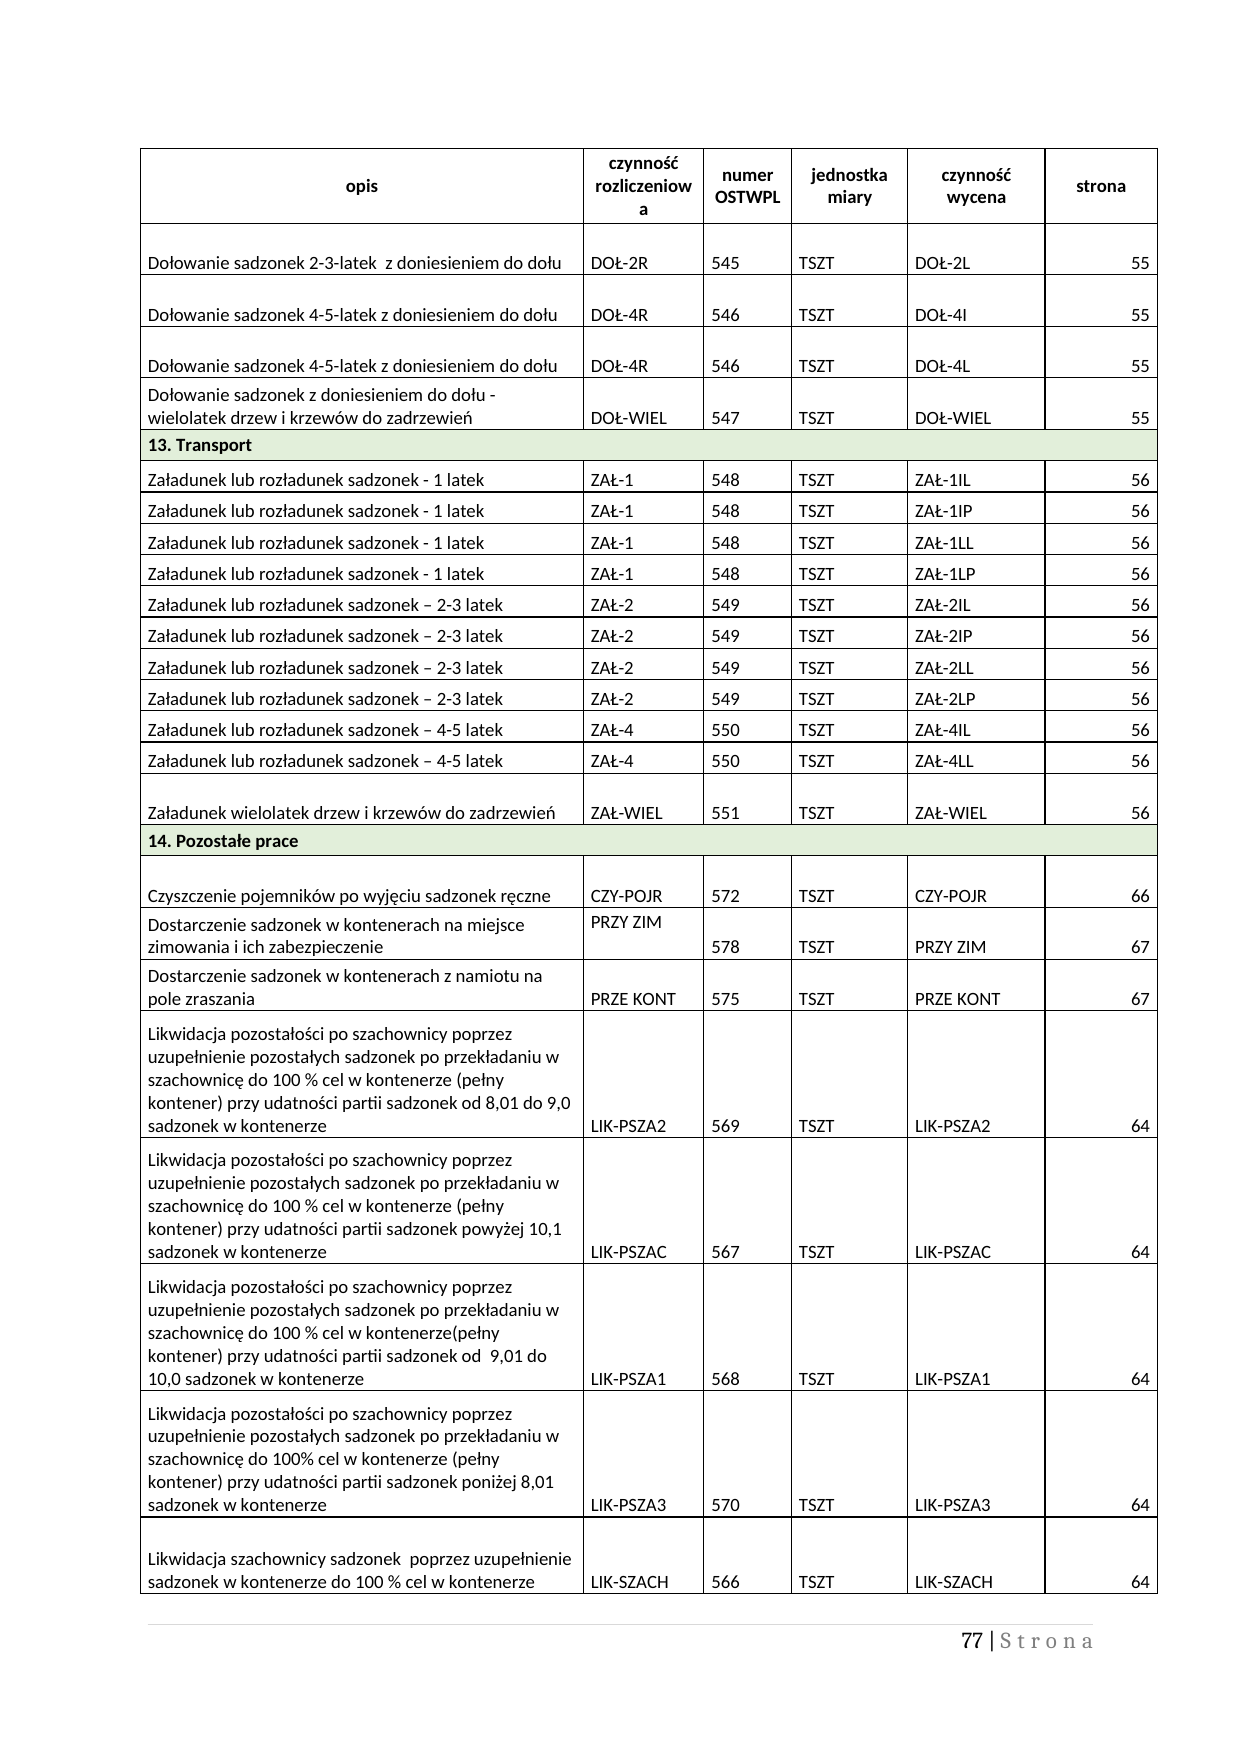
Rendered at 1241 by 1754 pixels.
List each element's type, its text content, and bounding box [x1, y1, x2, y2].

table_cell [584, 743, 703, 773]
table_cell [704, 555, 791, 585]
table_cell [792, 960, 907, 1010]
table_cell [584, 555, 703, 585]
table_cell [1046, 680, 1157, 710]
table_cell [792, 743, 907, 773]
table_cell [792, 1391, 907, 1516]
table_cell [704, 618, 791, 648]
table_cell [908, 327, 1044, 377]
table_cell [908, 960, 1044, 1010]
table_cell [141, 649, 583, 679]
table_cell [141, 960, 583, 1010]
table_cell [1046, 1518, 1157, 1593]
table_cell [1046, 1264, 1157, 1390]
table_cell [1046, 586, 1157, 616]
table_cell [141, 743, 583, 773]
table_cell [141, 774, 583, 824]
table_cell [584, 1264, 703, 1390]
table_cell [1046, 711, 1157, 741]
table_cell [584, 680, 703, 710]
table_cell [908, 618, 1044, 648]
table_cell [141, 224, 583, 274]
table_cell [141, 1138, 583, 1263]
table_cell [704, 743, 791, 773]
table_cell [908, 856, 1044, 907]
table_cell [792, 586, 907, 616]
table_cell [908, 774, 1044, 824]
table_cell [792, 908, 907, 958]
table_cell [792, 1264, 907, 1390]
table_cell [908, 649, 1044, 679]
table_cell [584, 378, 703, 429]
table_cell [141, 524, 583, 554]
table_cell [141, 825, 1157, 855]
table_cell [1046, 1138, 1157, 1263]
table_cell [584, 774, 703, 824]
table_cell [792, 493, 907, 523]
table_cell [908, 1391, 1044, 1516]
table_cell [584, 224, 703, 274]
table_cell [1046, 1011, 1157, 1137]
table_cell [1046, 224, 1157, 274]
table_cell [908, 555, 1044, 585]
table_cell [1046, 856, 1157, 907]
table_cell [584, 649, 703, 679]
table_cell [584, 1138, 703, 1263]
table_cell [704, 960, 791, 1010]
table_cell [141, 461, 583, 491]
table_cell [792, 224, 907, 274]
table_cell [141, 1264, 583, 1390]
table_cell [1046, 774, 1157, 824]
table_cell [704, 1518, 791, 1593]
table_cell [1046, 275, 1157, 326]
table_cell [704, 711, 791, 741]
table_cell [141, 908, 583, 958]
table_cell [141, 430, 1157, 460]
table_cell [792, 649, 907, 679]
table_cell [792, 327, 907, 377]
table_header czynność wycena [908, 149, 1044, 223]
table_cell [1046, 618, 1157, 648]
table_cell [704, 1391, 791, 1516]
table_header opis [141, 149, 583, 223]
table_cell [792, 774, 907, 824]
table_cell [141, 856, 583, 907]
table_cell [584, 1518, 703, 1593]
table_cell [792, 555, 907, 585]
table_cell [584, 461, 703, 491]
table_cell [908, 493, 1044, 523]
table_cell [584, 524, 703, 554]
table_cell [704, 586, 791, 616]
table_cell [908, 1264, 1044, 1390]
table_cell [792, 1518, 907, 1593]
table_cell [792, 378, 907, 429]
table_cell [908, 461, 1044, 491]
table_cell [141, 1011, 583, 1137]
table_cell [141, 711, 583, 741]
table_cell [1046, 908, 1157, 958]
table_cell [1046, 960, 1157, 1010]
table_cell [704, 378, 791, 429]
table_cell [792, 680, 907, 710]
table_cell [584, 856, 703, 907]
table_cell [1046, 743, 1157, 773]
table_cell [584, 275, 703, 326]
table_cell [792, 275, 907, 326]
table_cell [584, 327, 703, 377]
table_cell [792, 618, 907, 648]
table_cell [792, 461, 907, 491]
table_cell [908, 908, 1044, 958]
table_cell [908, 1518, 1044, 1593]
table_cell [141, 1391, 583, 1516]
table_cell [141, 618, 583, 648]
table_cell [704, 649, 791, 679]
table_header czynność rozliczeniowa [584, 149, 703, 223]
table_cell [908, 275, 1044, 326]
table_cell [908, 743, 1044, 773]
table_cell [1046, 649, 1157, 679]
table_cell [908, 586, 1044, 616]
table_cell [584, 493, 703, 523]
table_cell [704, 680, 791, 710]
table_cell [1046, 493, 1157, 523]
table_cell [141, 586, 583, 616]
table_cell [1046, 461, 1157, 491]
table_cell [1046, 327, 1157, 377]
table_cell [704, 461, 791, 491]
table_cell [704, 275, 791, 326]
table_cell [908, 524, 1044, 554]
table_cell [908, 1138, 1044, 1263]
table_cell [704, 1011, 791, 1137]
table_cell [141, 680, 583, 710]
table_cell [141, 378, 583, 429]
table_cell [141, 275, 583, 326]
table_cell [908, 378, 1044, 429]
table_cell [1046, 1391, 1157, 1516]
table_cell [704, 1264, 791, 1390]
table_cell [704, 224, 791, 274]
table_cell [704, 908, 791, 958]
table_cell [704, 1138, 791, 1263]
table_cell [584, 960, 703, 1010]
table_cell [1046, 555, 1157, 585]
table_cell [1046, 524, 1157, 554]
table_header jednostka miary [792, 149, 907, 223]
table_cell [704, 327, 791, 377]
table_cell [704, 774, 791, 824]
table_header numer OSTWPL [704, 149, 791, 223]
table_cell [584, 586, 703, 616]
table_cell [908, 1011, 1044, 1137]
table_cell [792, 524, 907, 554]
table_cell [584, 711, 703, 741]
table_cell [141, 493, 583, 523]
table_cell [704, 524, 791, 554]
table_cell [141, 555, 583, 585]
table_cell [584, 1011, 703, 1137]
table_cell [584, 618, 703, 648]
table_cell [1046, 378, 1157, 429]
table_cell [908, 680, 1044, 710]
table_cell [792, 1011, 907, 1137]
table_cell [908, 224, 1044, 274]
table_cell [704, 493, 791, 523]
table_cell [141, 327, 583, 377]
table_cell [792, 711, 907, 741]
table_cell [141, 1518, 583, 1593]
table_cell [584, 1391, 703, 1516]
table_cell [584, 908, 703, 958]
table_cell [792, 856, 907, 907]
table_header strona [1046, 149, 1157, 223]
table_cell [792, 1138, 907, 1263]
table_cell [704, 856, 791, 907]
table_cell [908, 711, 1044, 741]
